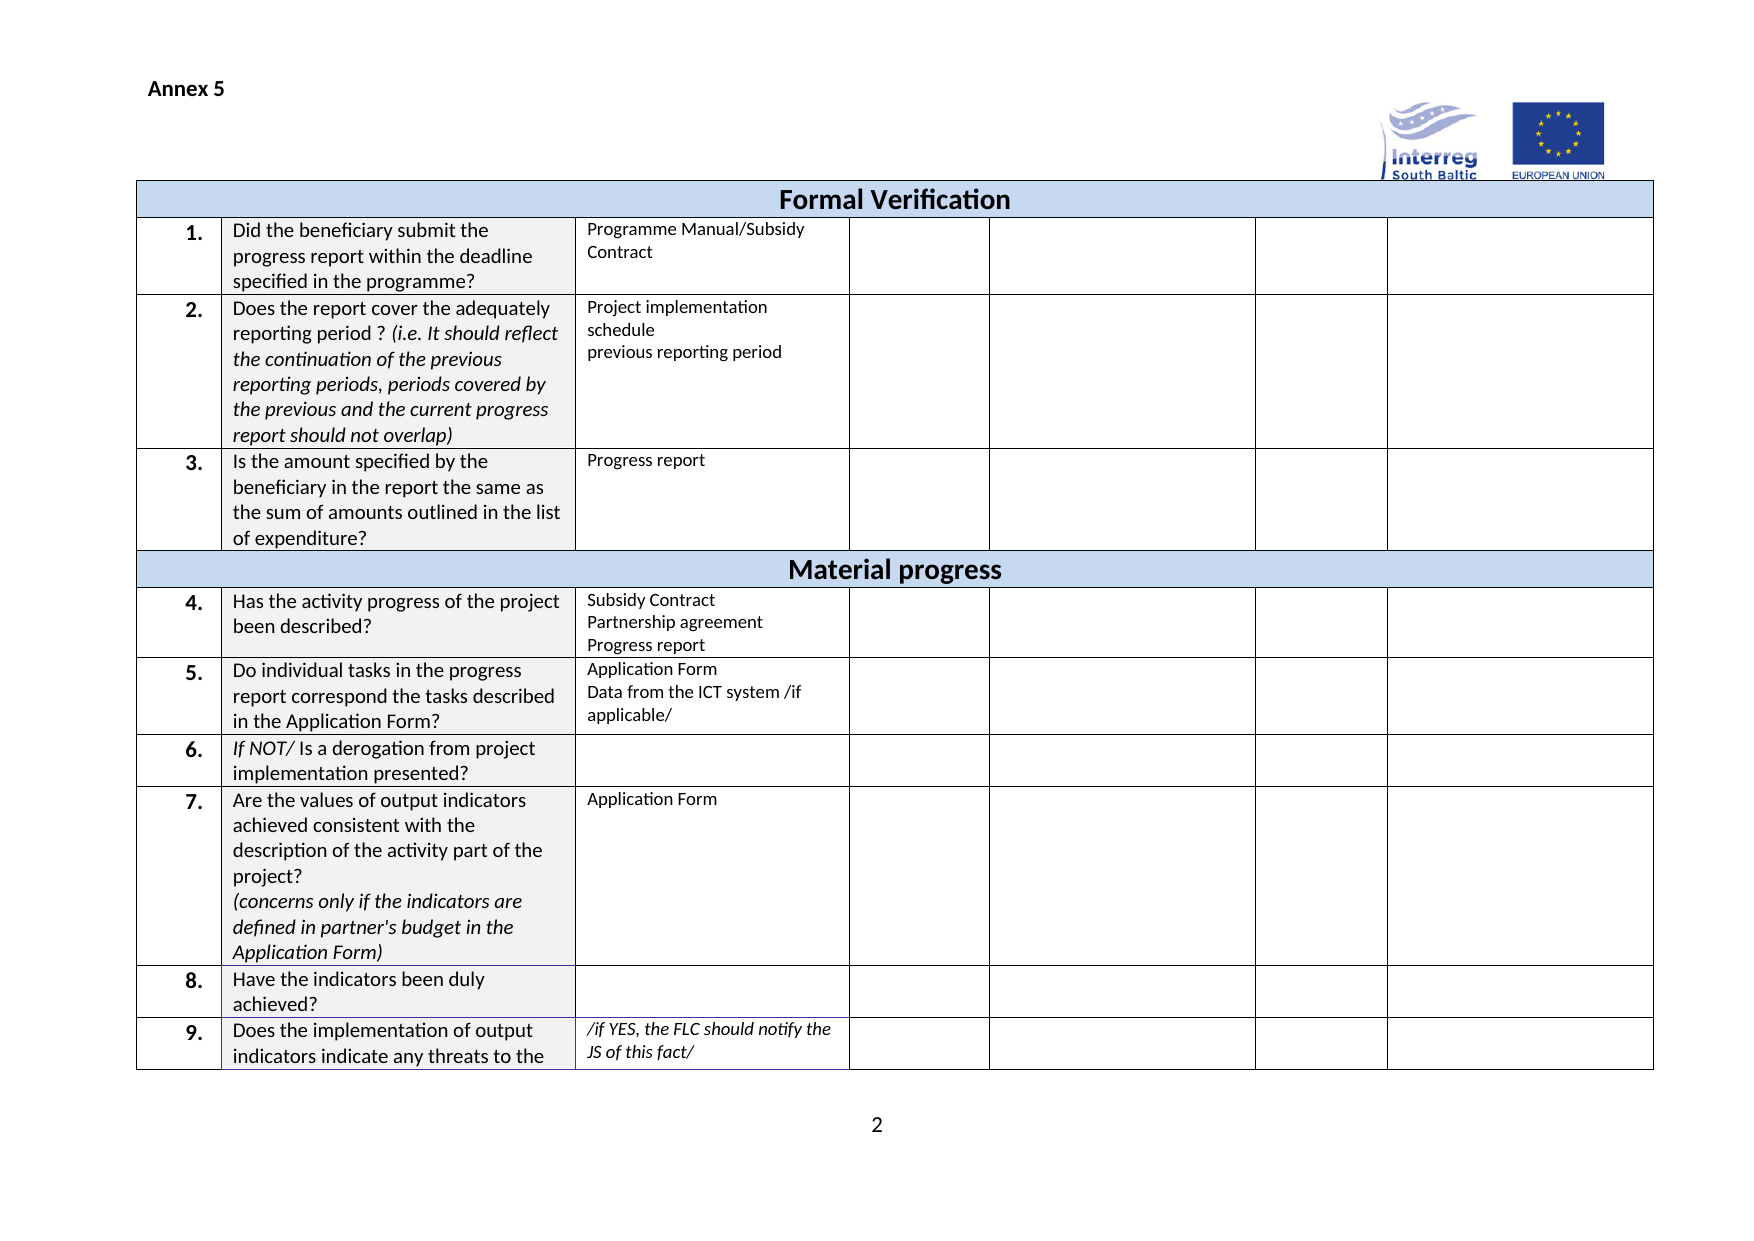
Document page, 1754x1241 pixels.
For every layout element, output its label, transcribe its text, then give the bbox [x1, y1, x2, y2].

table_cell Does the report cover the adequately reporting period ? (i.e. It should reflect the continuation of the previous reporting periods, periods covered by the previous and the current progress report should not overlap) [222, 295, 575, 447]
table_cell [850, 735, 989, 786]
table_cell [1388, 218, 1653, 294]
table_cell Is the amount specified by the beneficiary in the report the same as the sum of amounts outlined in the list of expenditure? [222, 449, 575, 550]
table_cell [576, 735, 849, 786]
table_cell [137, 658, 221, 734]
table_cell Subsidy Contract Partnership agreement Progress report [576, 588, 849, 657]
table_cell [1256, 218, 1387, 294]
table_cell [137, 735, 221, 786]
table_cell [850, 966, 989, 1017]
table_cell Are the values of output indicators achieved consistent with the description of the activity part of the project? (concerns only if the indicators are defined in partner's budget in the Application Form) [222, 787, 575, 965]
table_cell Have the indicators been duly achieved? [222, 966, 575, 1017]
table_cell [137, 295, 221, 447]
table_cell [990, 787, 1255, 965]
table_cell Application Form [576, 787, 849, 965]
table_cell [990, 966, 1255, 1017]
table_cell [1256, 449, 1387, 550]
table_cell [850, 787, 989, 965]
table_cell Formal Verification [137, 181, 1653, 217]
table_cell Project implementation schedule previous reporting period [576, 295, 849, 447]
table_cell [137, 218, 221, 294]
table_cell [850, 658, 989, 734]
table_cell [137, 588, 221, 657]
table_cell [990, 1018, 1255, 1068]
table_cell [1256, 787, 1387, 965]
table_cell [1388, 449, 1653, 550]
table_cell [576, 966, 849, 1017]
table_cell [137, 966, 221, 1017]
table_cell [1256, 588, 1387, 657]
table_cell [1388, 1018, 1653, 1068]
table_cell [1388, 787, 1653, 965]
table_cell [990, 218, 1255, 294]
table_cell If NOT/ Is a derogation from project implementation presented? [222, 735, 575, 786]
table_cell [850, 449, 989, 550]
table_cell [1256, 735, 1387, 786]
table_cell [1256, 658, 1387, 734]
table_cell Does the implementation of output indicators indicate any threats to the correct implementation of the project? [222, 1018, 575, 1068]
table_cell [1256, 295, 1387, 447]
table_cell Did the beneficiary submit the progress report within the deadline specified in the programme? [222, 218, 575, 294]
table_cell [850, 295, 989, 447]
table_cell [1388, 658, 1653, 734]
table_cell [1388, 966, 1653, 1017]
table_cell [850, 218, 989, 294]
table_cell [1256, 1018, 1387, 1068]
table_cell [990, 449, 1255, 550]
table_cell Programme Manual/Subsidy Contract [576, 218, 849, 294]
table_cell [990, 588, 1255, 657]
table_cell [1388, 735, 1653, 786]
table_cell [850, 1018, 989, 1068]
table_cell [1256, 966, 1387, 1017]
table_cell Has the activity progress of the project been described? [222, 588, 575, 657]
table_cell Application Form Data from the ICT system /if applicable/ [576, 658, 849, 734]
table_cell [137, 787, 221, 965]
table_cell [990, 658, 1255, 734]
table_cell Material progress [137, 551, 1653, 587]
table_cell [990, 735, 1255, 786]
table_cell /if YES, the FLC should notify the JS of this fact/ [576, 1018, 849, 1068]
table_cell Do individual tasks in the progress report correspond the tasks described in the Application Form? [222, 658, 575, 734]
table_cell [850, 588, 989, 657]
picture [1379, 101, 1605, 180]
table_cell [990, 295, 1255, 447]
table_cell [1388, 588, 1653, 657]
table_cell [1388, 295, 1653, 447]
table_cell [137, 1018, 221, 1068]
table_cell [137, 449, 221, 550]
table_cell Progress report [576, 449, 849, 550]
